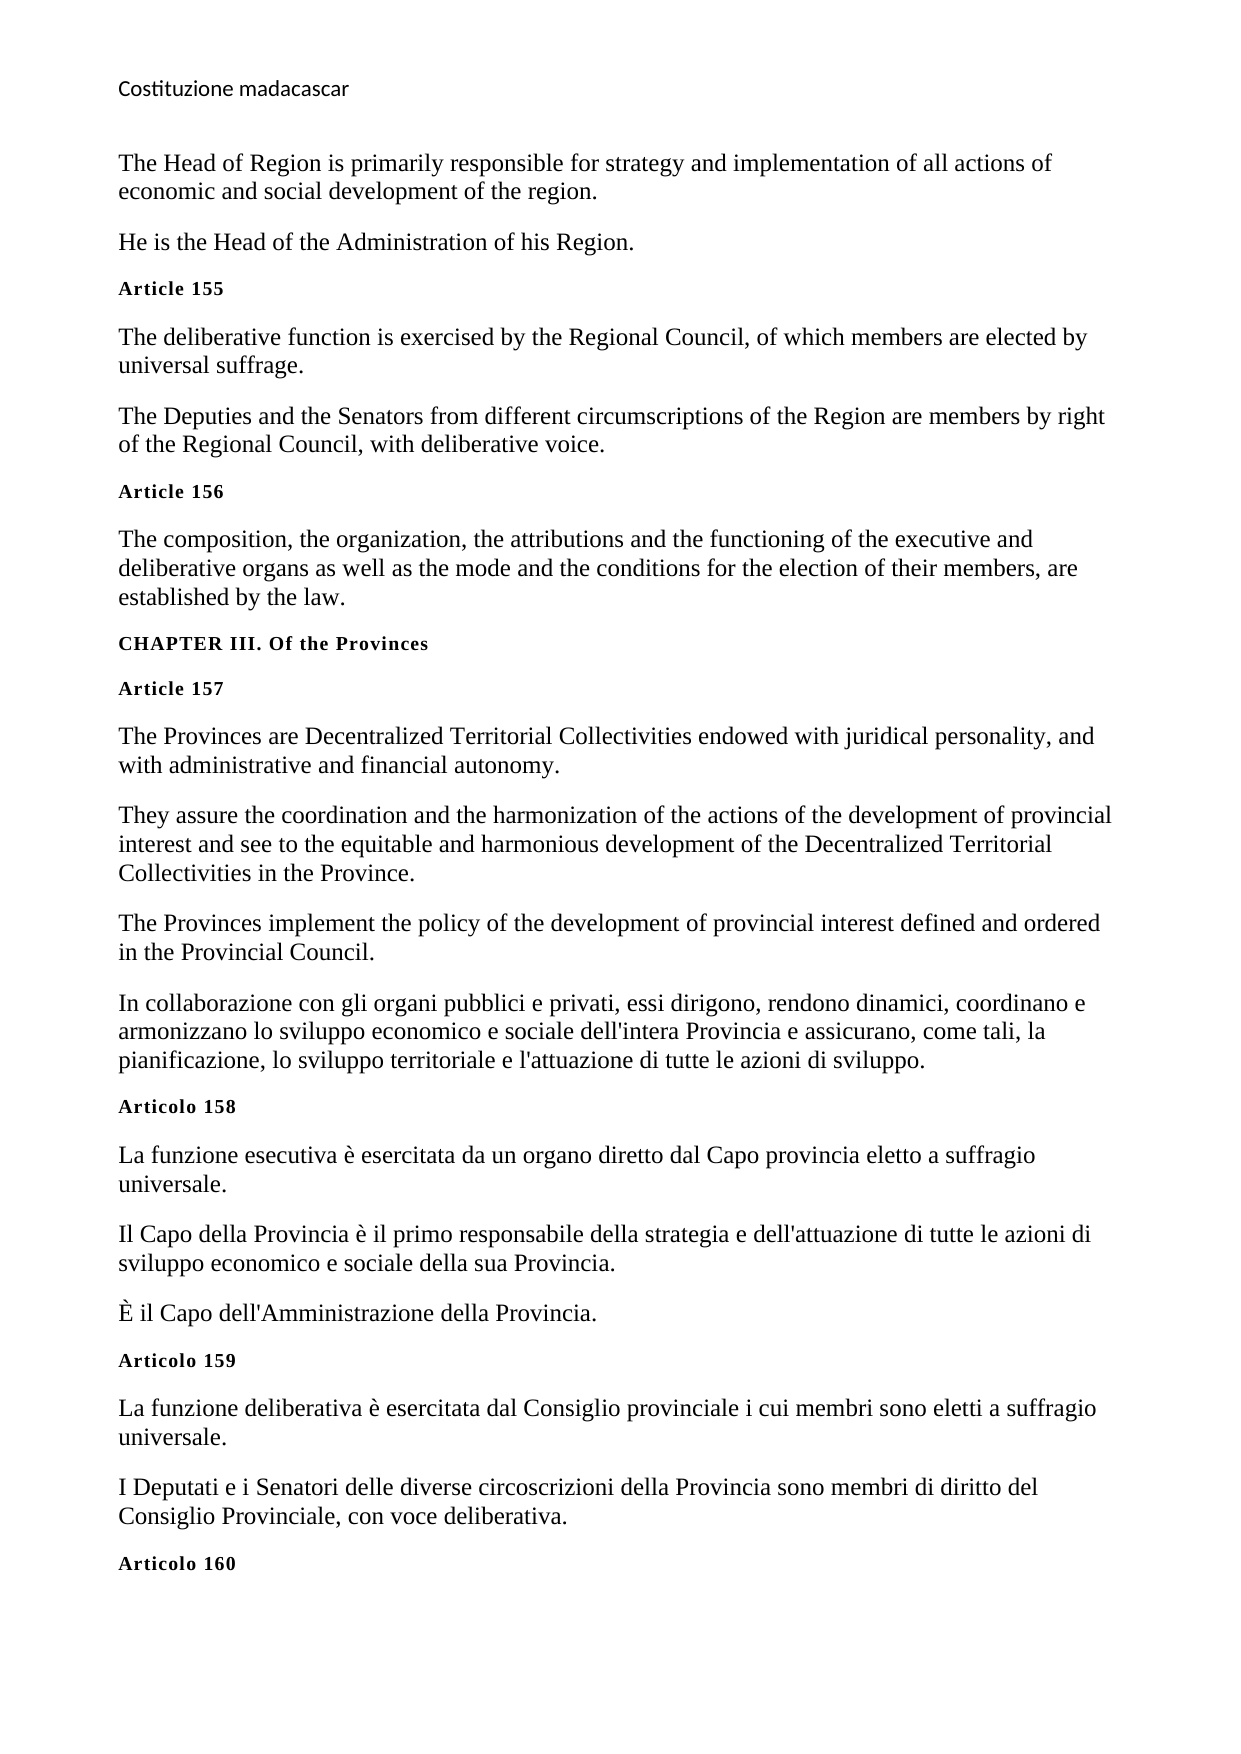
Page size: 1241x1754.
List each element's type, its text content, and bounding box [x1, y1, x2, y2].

text Article 156 [118, 480, 1122, 503]
text Articolo 160 [118, 1552, 1122, 1574]
text La funzione deliberativa è esercitata dal Consiglio provinciale i cui membri sono eletti a suffragio universale. [118, 1393, 1122, 1451]
text È il Capo dell'Amministrazione della Provincia. [118, 1298, 1122, 1327]
text Article 157 [118, 677, 1122, 700]
text The Deputies and the Senators from different circumscriptions of the Region are members by right of the Regional Council, with deliberative voice. [118, 401, 1122, 458]
text The Provinces are Decentralized Territorial Collectivities endowed with juridical personality, and with administrative and financial autonomy. [118, 721, 1122, 779]
text He is the Head of the Administration of his Region. [118, 227, 1122, 256]
text They assure the coordination and the harmonization of the actions of the development of provincial interest and see to the equitable and harmonious development of the Decentralized Territorial Collectivities in the Province. [118, 801, 1122, 887]
text The Head of Region is primarily responsible for strategy and implementation of all actions of economic and social development of the region. [118, 148, 1122, 205]
text Il Capo della Provincia è il primo responsabile della strategia e dell'attuazione di tutte le azioni di sviluppo economico e sociale della sua Provincia. [118, 1219, 1122, 1277]
text I Deputati e i Senatori delle diverse circoscrizioni della Provincia sono membri di diritto del Consiglio Provinciale, con voce deliberativa. [118, 1472, 1122, 1530]
text The deliberative function is exercised by the Regional Council, of which members are elected by universal suffrage. [118, 322, 1122, 379]
text Article 155 [118, 277, 1122, 300]
text In collaborazione con gli organi pubblici e privati, essi dirigono, rendono dinamici, coordinano e armonizzano lo sviluppo economico e sociale dell'intera Provincia e assicurano, come tali, la pianificazione, lo sviluppo territoriale e l'attuazione di tutte le azioni di sviluppo. [118, 988, 1122, 1074]
text The Provinces implement the policy of the development of provincial interest defined and ordered in the Provincial Council. [118, 908, 1122, 966]
text The composition, the organization, the attributions and the functioning of the executive and deliberative organs as well as the mode and the conditions for the election of their members, are established by the law. [118, 524, 1122, 611]
text Articolo 159 [118, 1349, 1122, 1372]
text CHAPTER III. Of the Provinces [118, 632, 1122, 655]
text La funzione esecutiva è esercitata da un organo diretto dal Capo provincia eletto a suffragio universale. [118, 1140, 1122, 1197]
text Articolo 158 [118, 1096, 1122, 1118]
